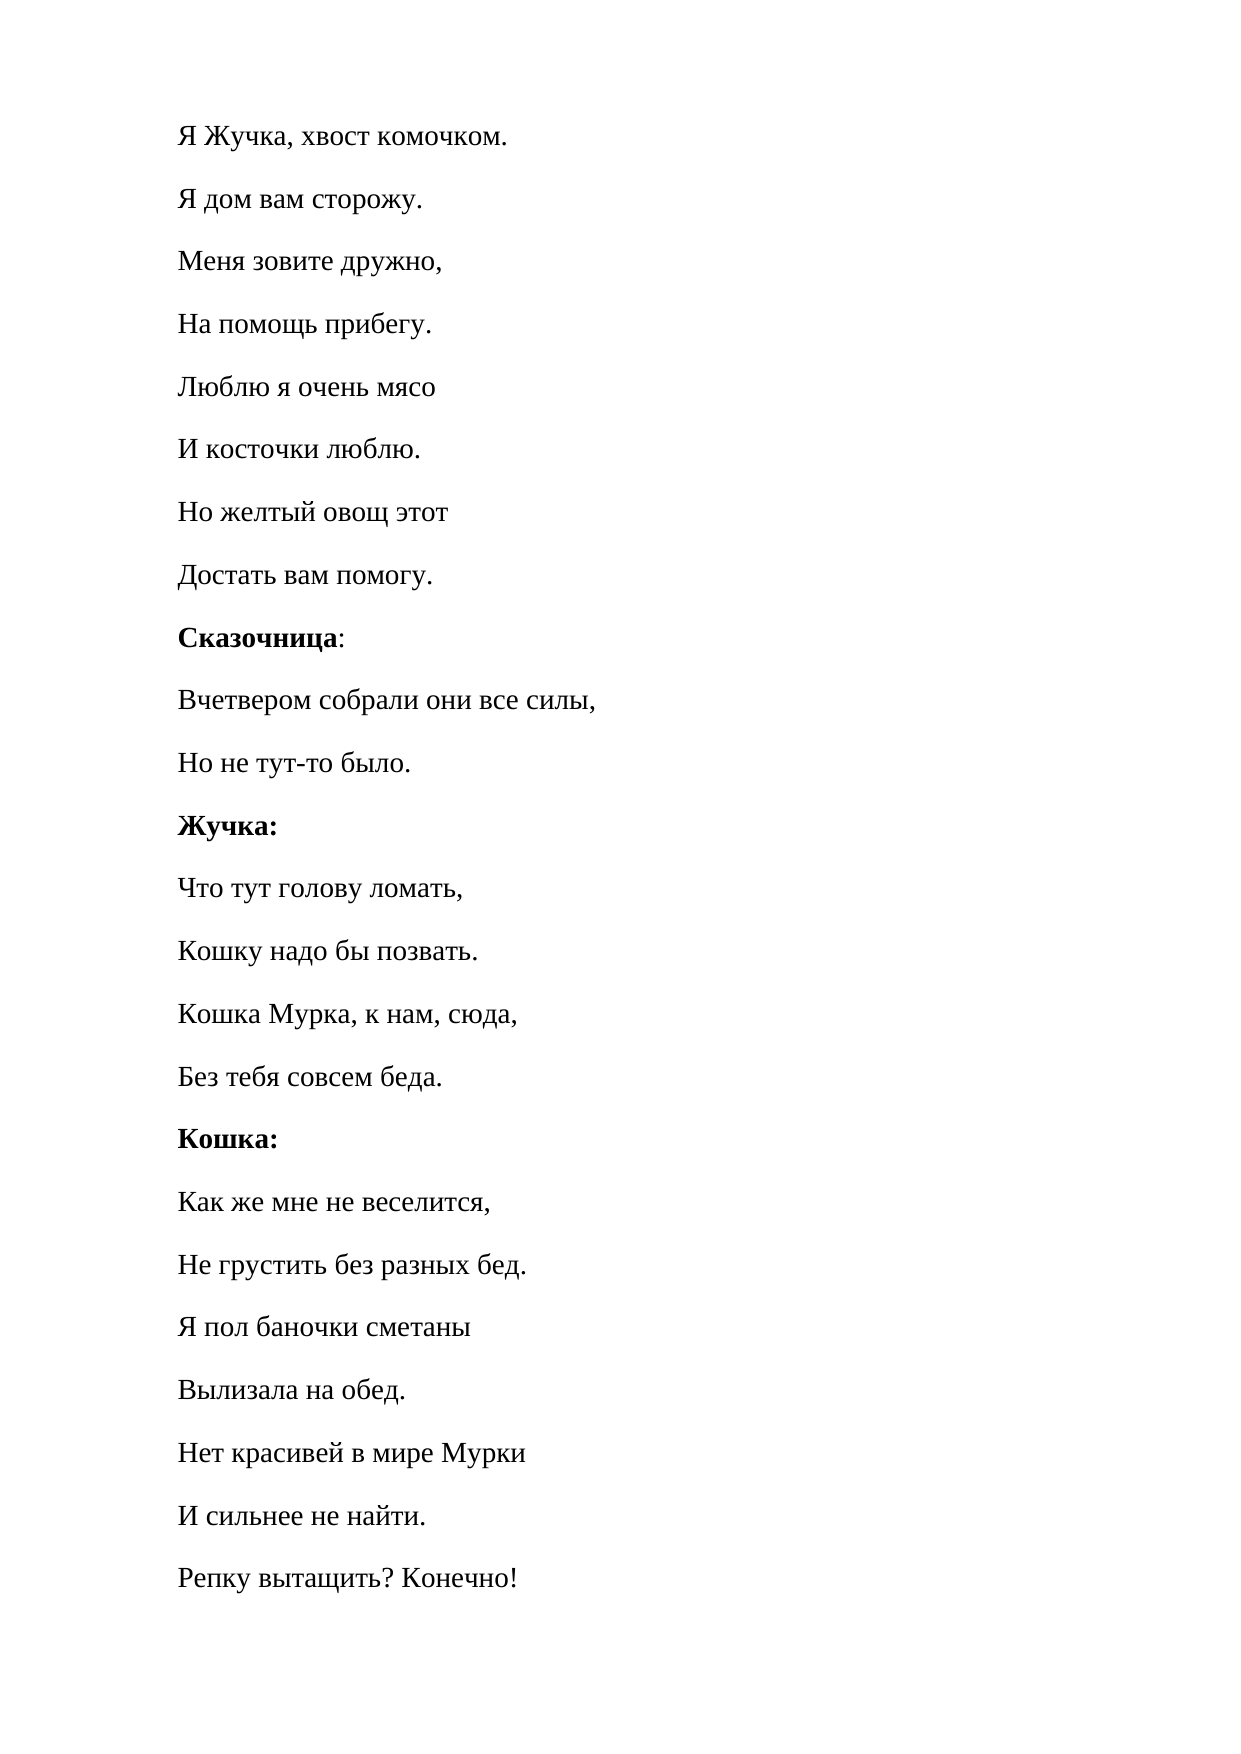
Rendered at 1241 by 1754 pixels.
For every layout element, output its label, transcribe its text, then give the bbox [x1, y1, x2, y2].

text Без тебя совсем беда. [177, 1059, 1152, 1092]
text Не грустить без разных бед. [177, 1247, 1152, 1280]
text Люблю я очень мясо [177, 369, 1152, 402]
text На помощь прибегу. [177, 306, 1152, 340]
text Я дом вам сторожу. [177, 181, 1152, 214]
text Но желтый овощ этот [177, 494, 1152, 528]
text Жучка: [177, 808, 1152, 841]
text Достать вам помогу. [177, 557, 1152, 591]
text Кошку надо бы позвать. [177, 933, 1152, 967]
text Вчетвером собрали они все силы, [177, 682, 1152, 716]
text И сильнее не найти. [177, 1498, 1152, 1531]
text Как же мне не веселится, [177, 1184, 1152, 1218]
text Репку вытащить? Конечно! [177, 1560, 1152, 1594]
text Что тут голову ломать, [177, 871, 1152, 904]
text И косточки люблю. [177, 432, 1152, 465]
text Кошка Мурка, к нам, сюда, [177, 996, 1152, 1029]
text Сказочница: [177, 620, 1152, 653]
text Меня зовите дружно, [177, 243, 1152, 277]
text Но не тут-то было. [177, 745, 1152, 779]
text Кошка: [177, 1121, 1152, 1155]
text Вылизала на обед. [177, 1372, 1152, 1406]
text Нет красивей в мире Мурки [177, 1435, 1152, 1468]
text Я Жучка, хвост комочком. [177, 118, 1152, 152]
text Я пол баночки сметаны [177, 1309, 1152, 1343]
